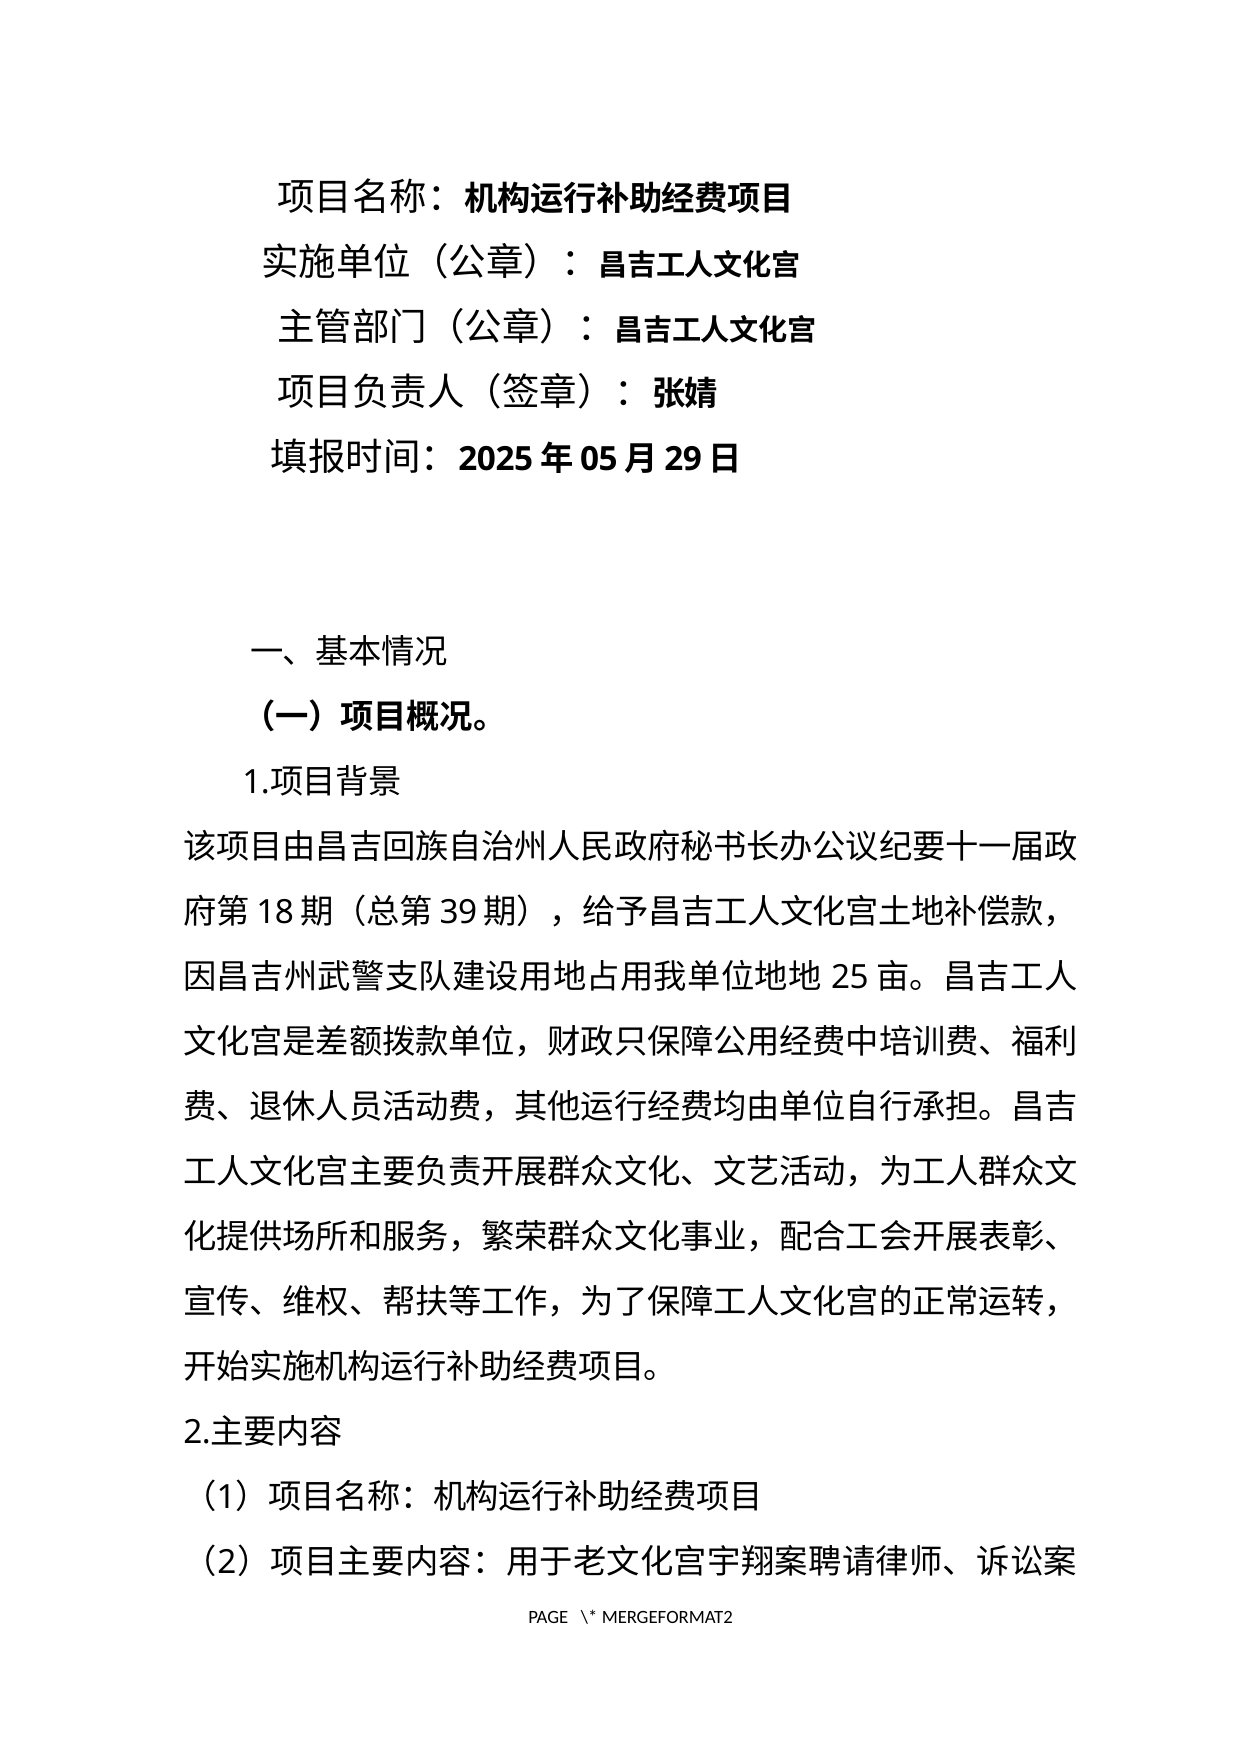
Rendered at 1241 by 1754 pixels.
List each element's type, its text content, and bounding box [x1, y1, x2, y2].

text 项目负责人（签章）：张婧 [183, 357, 1078, 422]
text 填报时间：2025年05月29日 [211, 422, 1078, 487]
text （一）项目概况。 [183, 682, 1078, 747]
text 主管部门（公章）：昌吉工人文化宫 [183, 292, 1078, 357]
text 实施单位（公章）：昌吉工人文化宫 [183, 227, 1078, 292]
text 项目名称：机构运行补助经费项目 [183, 162, 1078, 227]
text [183, 747, 1078, 1592]
text 一、基本情况 [183, 617, 1078, 682]
